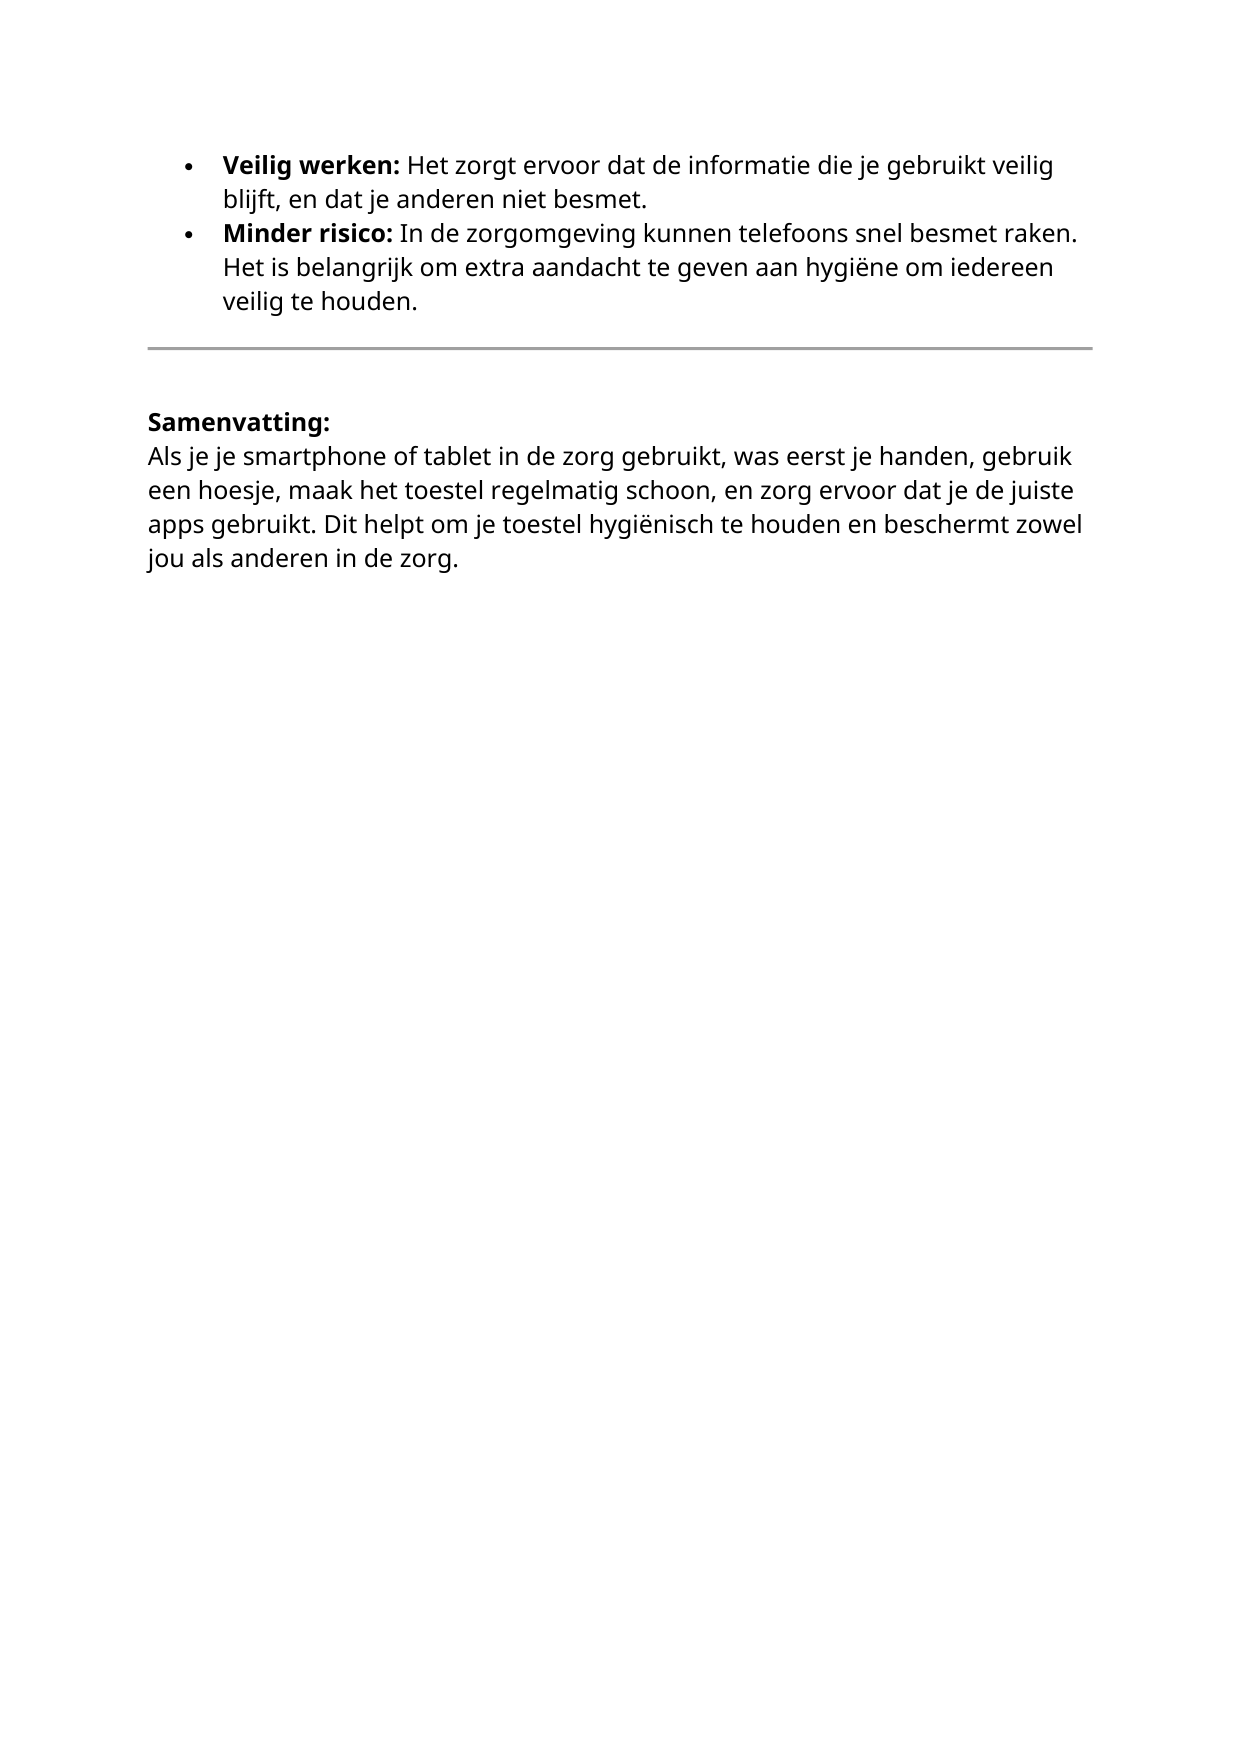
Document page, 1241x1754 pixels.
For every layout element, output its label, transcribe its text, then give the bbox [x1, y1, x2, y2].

list Minder risico: In de zorgomgeving kunnen telefoons snel besmet raken. Het is belangrijk om extra aandacht te geven aan hygiëne om iedereen veilig te houden. [185, 216, 1093, 318]
text Samenvatting: Als je je smartphone of tablet in de zorg gebruikt, was eerst je handen, gebruik een hoesje, maak het toestel regelmatig schoon, en zorg ervoor dat je de juiste apps gebruikt. Dit helpt om je toestel hygiënisch te houden en beschermt zowel jou als anderen in de zorg. [148, 404, 1093, 574]
list Veilig werken: Het zorgt ervoor dat de informatie die je gebruikt veilig blijft, en dat je anderen niet besmet. [185, 148, 1093, 216]
